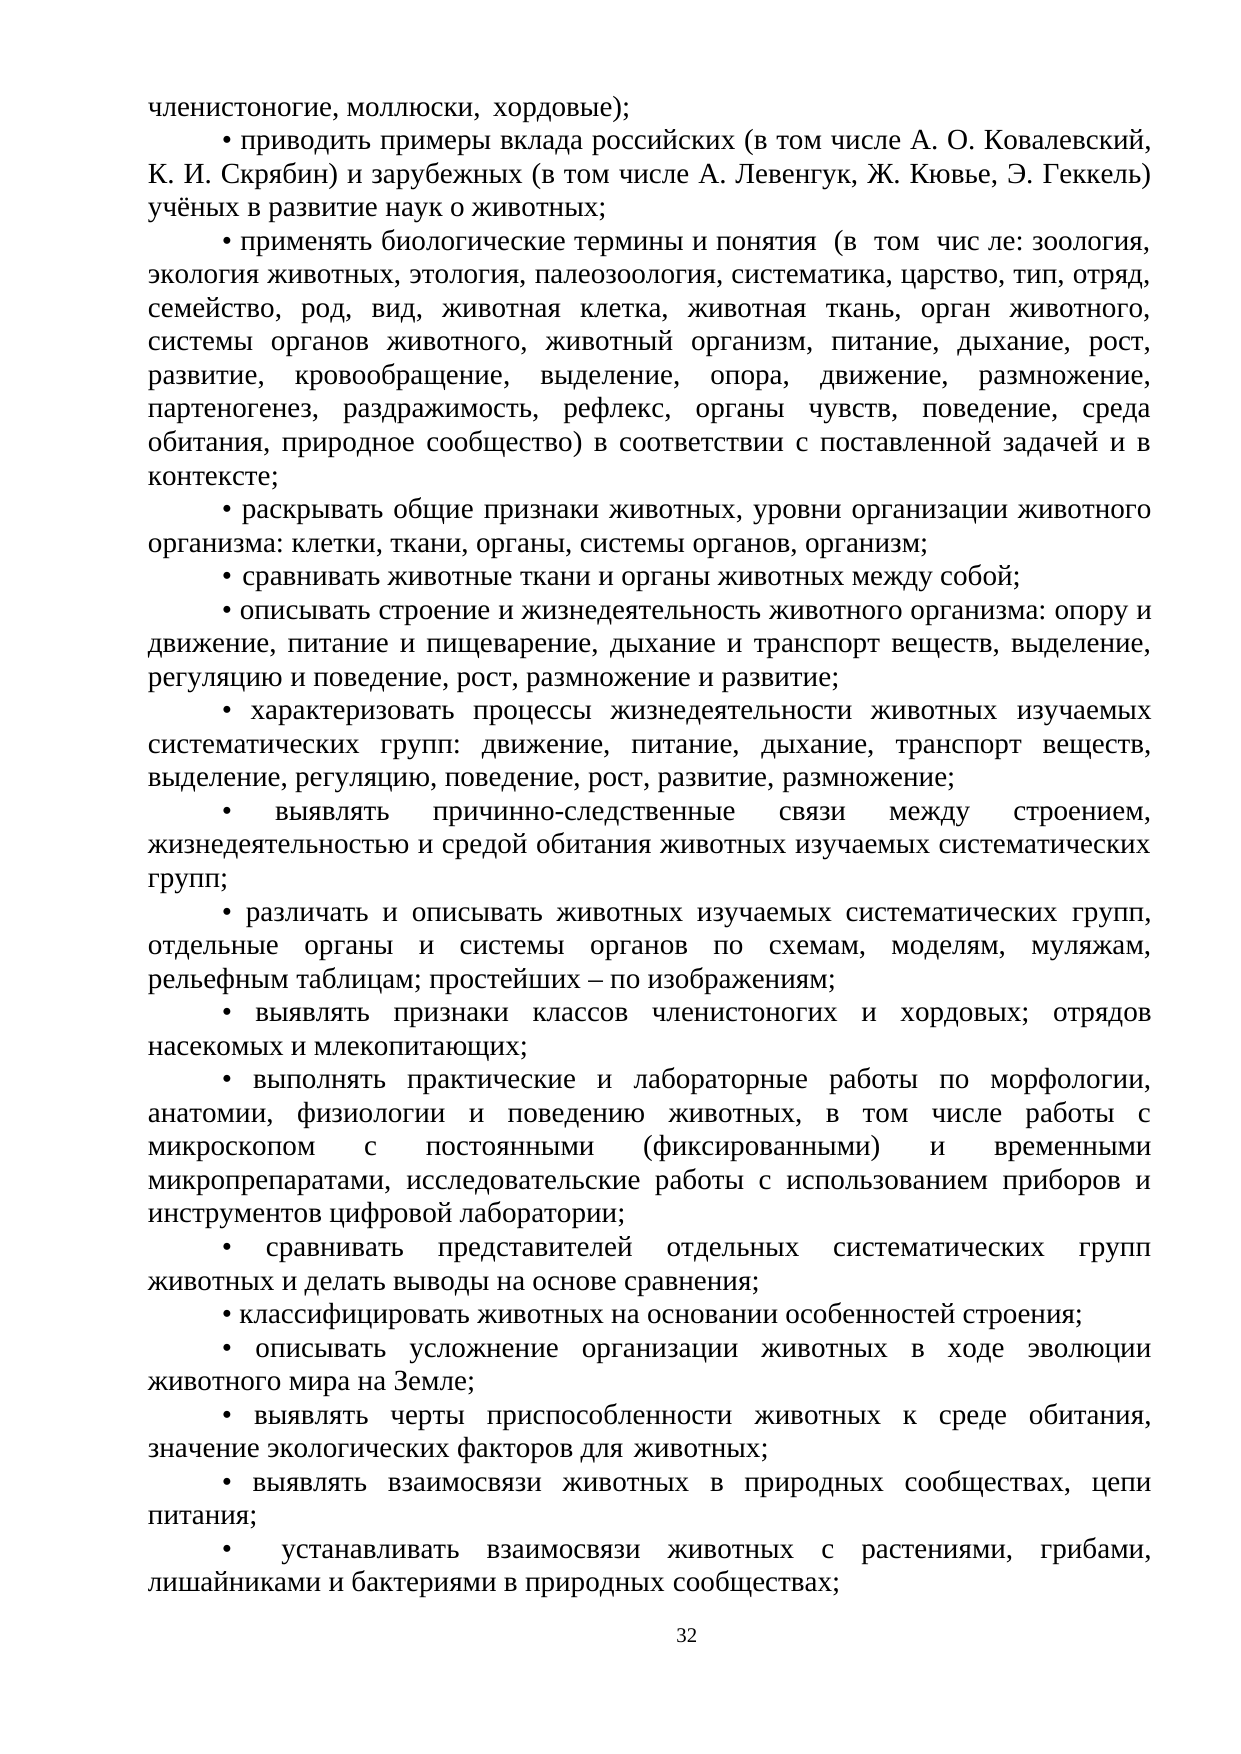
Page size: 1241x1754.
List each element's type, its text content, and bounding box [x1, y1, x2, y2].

text • раскрывать общие признаки животных, уровни организации животного организма: клетки, ткани, органы, системы органов, организм; [148, 491, 1152, 558]
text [148, 89, 1152, 122]
text • описывать усложнение организации животных в ходе эволюции животного мира на Земле; [148, 1330, 1152, 1397]
text • приводить примеры вклада российских (в том числе А. О. Ковалевский, К. И. Скрябин) и зарубежных (в том числе А. Левенгук, Ж. Кювье, Э. Геккель) учёных в развитие наук о животных; [148, 122, 1152, 223]
text • выявлять признаки классов членистоногих и хордовых; отрядов насекомых и млекопитающих; [148, 994, 1152, 1061]
text • сравнивать представителей отдельных систематических групп животных и делать выводы на основе сравнения; [148, 1229, 1152, 1296]
text • описывать строение и жизнедеятельность животного организма: опору и движение, питание и пищеварение, дыхание и транспорт веществ, выделение, регуляцию и поведение, рост, размножение и развитие; [148, 592, 1152, 692]
text • сравнивать животные ткани и органы животных между собой; [148, 558, 1152, 592]
text • применять биологические термины и понятия (в том чис ле: зоология, экология животных, этология, палеозоология, систематика, царство, тип, отряд, семейство, род, вид, животная клетка, животная ткань, орган животного, системы органов животного, животный организм, питание, дыхание, рост, развитие, кровообращение, выделение, опора, движение, размножение, партеногенез, раздражимость, рефлекс, органы чувств, поведение, среда обитания, природное сообщество) в соответствии с поставленной задачей и в контексте; [148, 223, 1152, 491]
text • выявлять черты приспособленности животных к среде обитания, значение экологических факторов для животных; [148, 1397, 1152, 1464]
text • различать и описывать животных изучаемых систематических групп, отдельные органы и системы органов по схемам, моделям, муляжам, рельефным таблицам; простейших – по изображениям; [148, 894, 1152, 994]
text • устанавливать взаимосвязи животных с растениями, грибами, лишайниками и бактериями в природных сообществах; [148, 1531, 1152, 1598]
text • выполнять практические и лабораторные работы по морфологии, анатомии, физиологии и поведению животных, в том числе работы с микроскопом с постоянными (фиксированными) и временными микропрепаратами, исследовательские работы с использованием приборов и инструментов цифровой лаборатории; [148, 1061, 1152, 1229]
text • выявлять взаимосвязи животных в природных сообществах, цепи питания; [148, 1464, 1152, 1531]
text • выявлять причинно-следственные связи между строением, жизнедеятельностью и средой обитания животных изучаемых систематических групп; [148, 793, 1152, 894]
text • характеризовать процессы жизнедеятельности животных изучаемых систематических групп: движение, питание, дыхание, транспорт веществ, выделение, регуляцию, поведение, рост, развитие, размножение; [148, 692, 1152, 793]
text • классифицировать животных на основании особенностей строения; [148, 1296, 1152, 1330]
